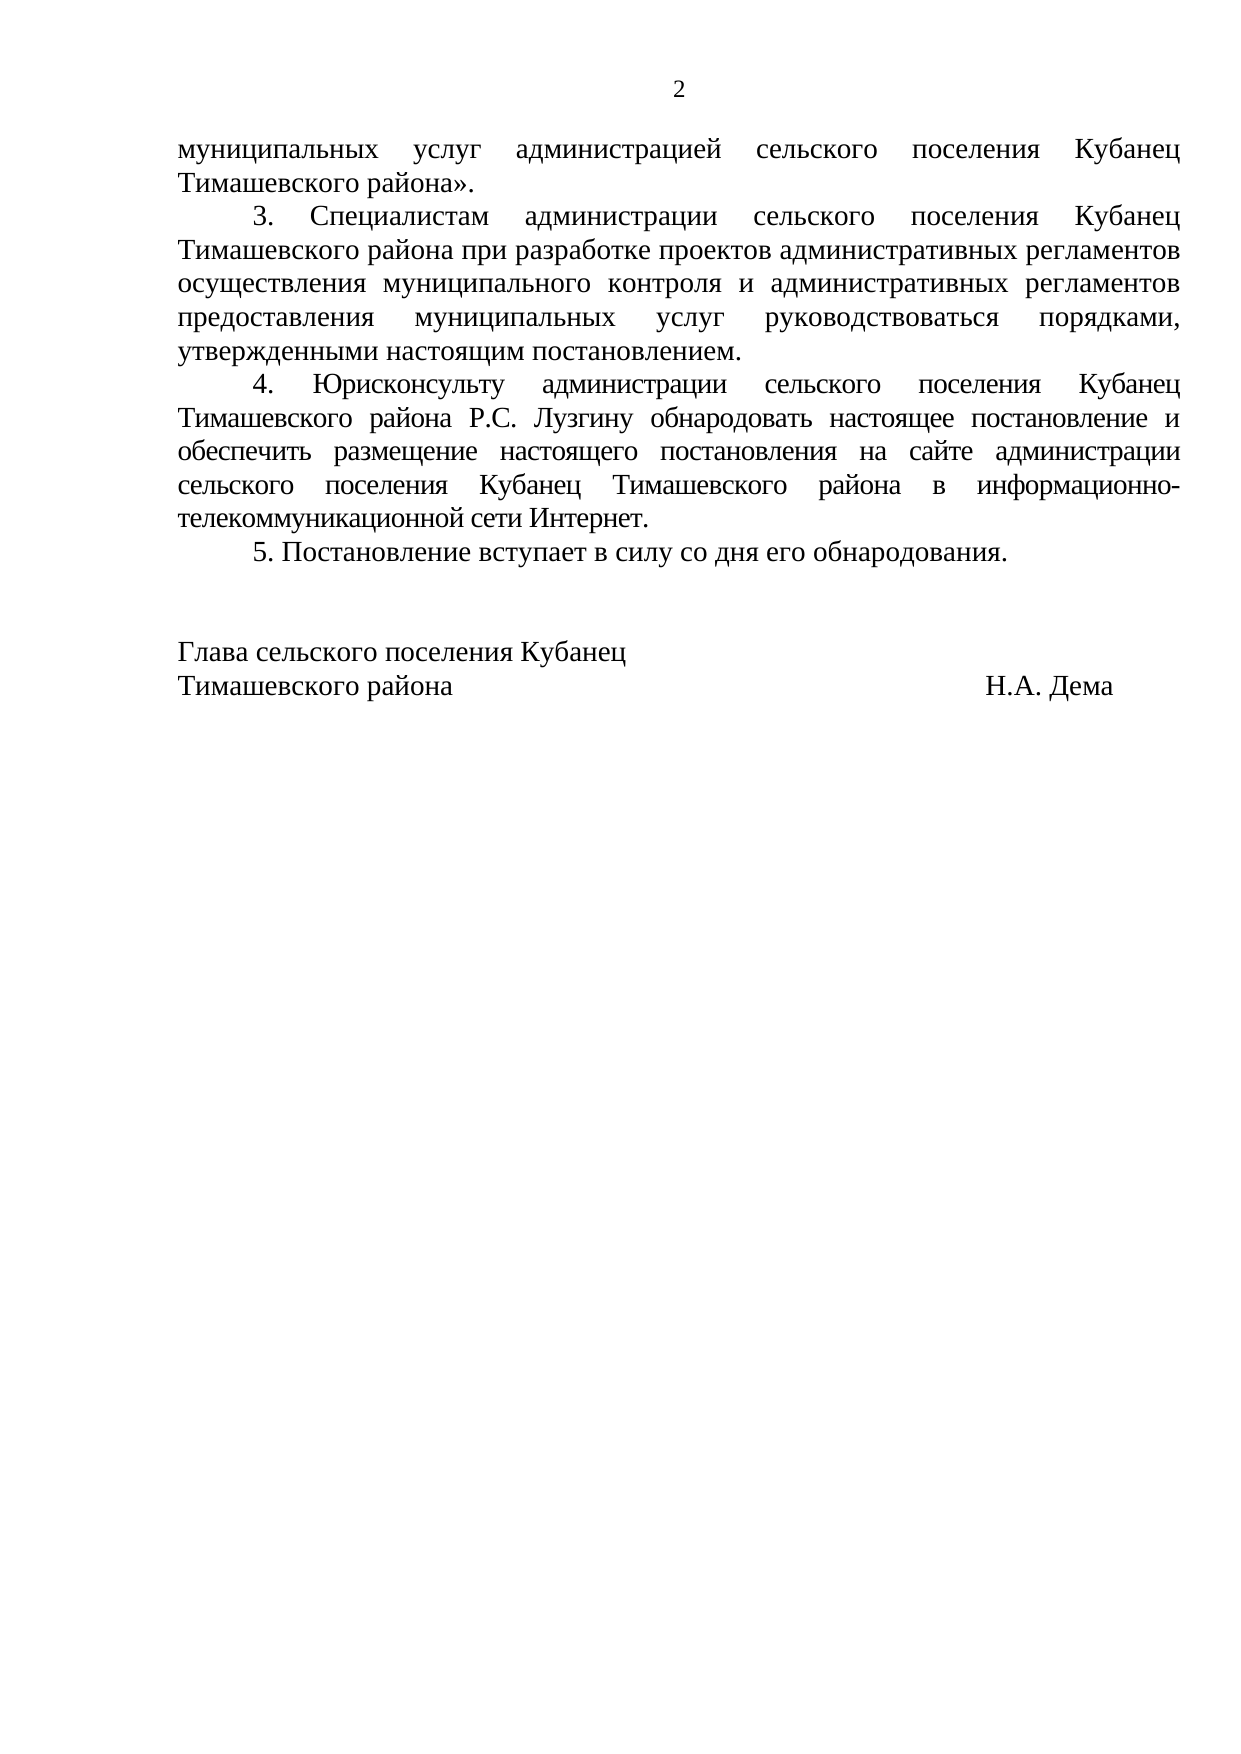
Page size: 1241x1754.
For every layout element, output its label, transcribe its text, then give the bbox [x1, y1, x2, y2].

text 5. Постановление вступает в силу со дня его обнародования. [177, 534, 1181, 567]
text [177, 131, 1181, 198]
text Глава сельского поселения Кубанец [177, 634, 1181, 668]
text 3. Специалистам администрации сельского поселения Кубанец Тимашевского района при разработке проектов административных регламентов осуществления муниципального контроля и административных регламентов предоставления муниципальных услуг руководствоваться порядками, утвержденными настоящим постановлением. [177, 198, 1181, 366]
text Тимашевского района Н.А. Дема [177, 668, 1181, 702]
text 4. Юрисконсульту администрации сельского поселения Кубанец Тимашевского района Р.С. Лузгину обнародовать настоящее постановление и обеспечить размещение настоящего постановления на сайте администрации сельского поселения Кубанец Тимашевского района в информационно-телекоммуникационной сети Интернет. [177, 366, 1181, 534]
